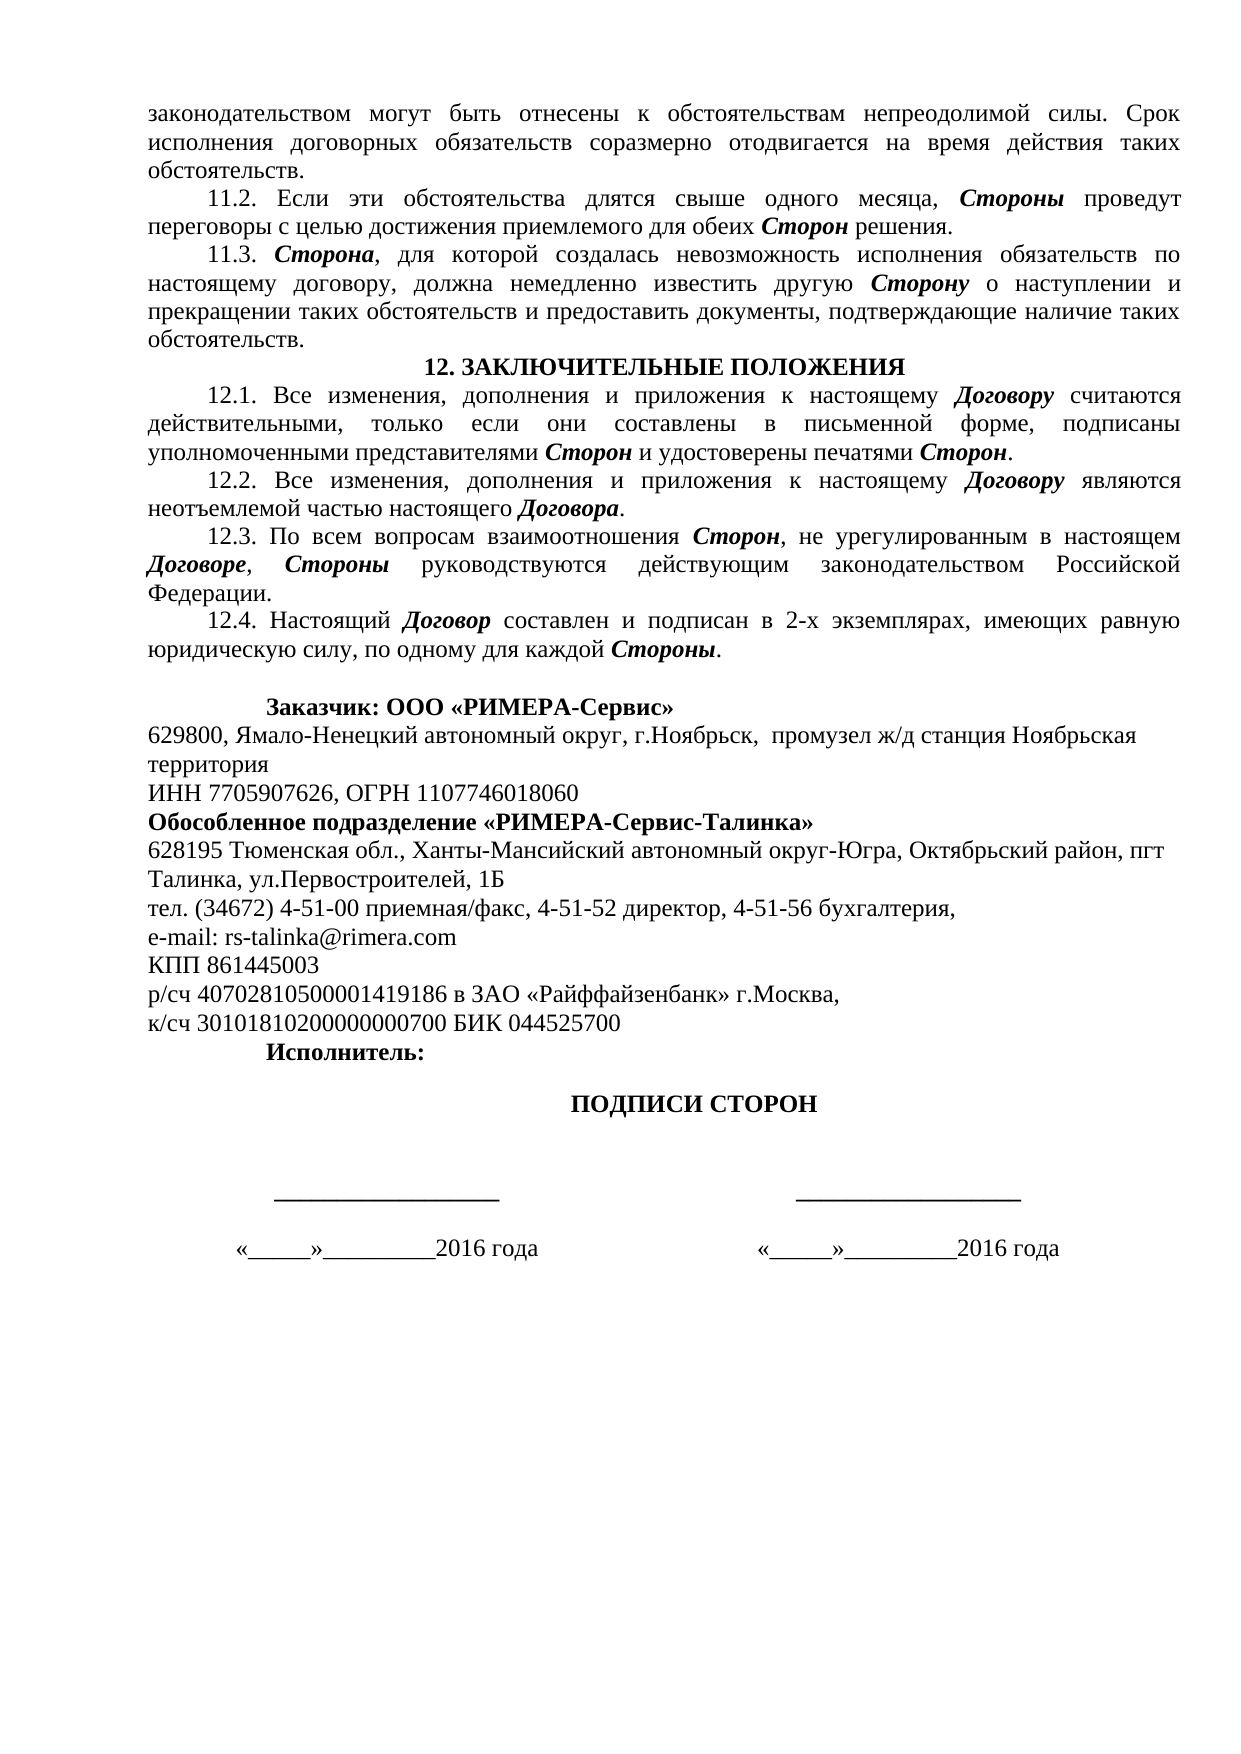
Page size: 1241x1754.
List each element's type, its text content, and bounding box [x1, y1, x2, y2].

text 12.1. Все изменения, дополнения и приложения к настоящему Договору считаются действительными, только если они составлены в письменной форме, подписаны уполномоченными представителями Сторон и удостоверены печатями Сторон. [148, 381, 1181, 466]
text тел. (34672) 4-51-00 приемная/факс, 4-51-52 директор, 4-51-56 бухгалтерия, [148, 893, 1181, 922]
text 629800, Ямало-Ненецкий автономный округ, г.Ноябрьск, промузел ж/д станция Ноябрьская территория [148, 720, 1181, 778]
text 11.2. Если эти обстоятельства длятся свыше одного месяца, Стороны проведут переговоры с целью достижения приемлемого для обеих Сторон решения. [148, 184, 1181, 240]
table_header __________________ «_____»_________2016 года [138, 1176, 635, 1286]
subtitle Заказчик: ООО «РИМЕРА-Сервис» [207, 692, 1181, 720]
text ИНН 7705907626, ОГРН 1107746018060 [148, 778, 1181, 807]
text к/сч 30101810200000000700 БИК 044525700 [148, 1008, 1181, 1037]
text 12.4. Настоящий Договор составлен и подписан в 2-х экземплярах, имеющих равную юридическую силу, по одному для каждой Стороны. [148, 606, 1181, 663]
text 628195 Тюменская обл., Ханты-Мансийский автономный округ-Югра, Октябрьский район, пгт Талинка, ул.Первостроителей, 1Б [148, 835, 1181, 893]
text р/сч 40702810500001419186 в ЗАО «Райффайзенбанк» г.Москва, [148, 979, 1181, 1008]
text ПОДПИСИ СТОРОН [148, 1089, 1181, 1118]
text Обособленное подразделение «РИМЕРА-Сервис-Талинка» [148, 807, 1181, 835]
table_header __________________ «_____»_________2016 года [635, 1176, 1181, 1286]
text КПП 861445003 [148, 950, 1181, 979]
text 12.2. Все изменения, дополнения и приложения к настоящему Договору являются неотъемлемой частью настоящего Договора. [148, 466, 1181, 522]
subtitle Исполнитель: [207, 1037, 1181, 1065]
text e-mail: rs-talinka@rimera.com [148, 922, 1181, 950]
text 11.3. Сторона, для которой создалась невозможность исполнения обязательств по настоящему договору, должна немедленно известить другую Сторону о наступлении и прекращении таких обстоятельств и предоставить документы, подтверждающие наличие таких обстоятельств. [148, 240, 1181, 353]
text 12. Заключительные положения [148, 353, 1181, 381]
text 12.3. По всем вопросам взаимоотношения Сторон, не урегулированным в настоящем Договоре, Стороны руководствуются действующим законодательством Российской Федерации. [148, 522, 1181, 606]
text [148, 99, 1181, 184]
